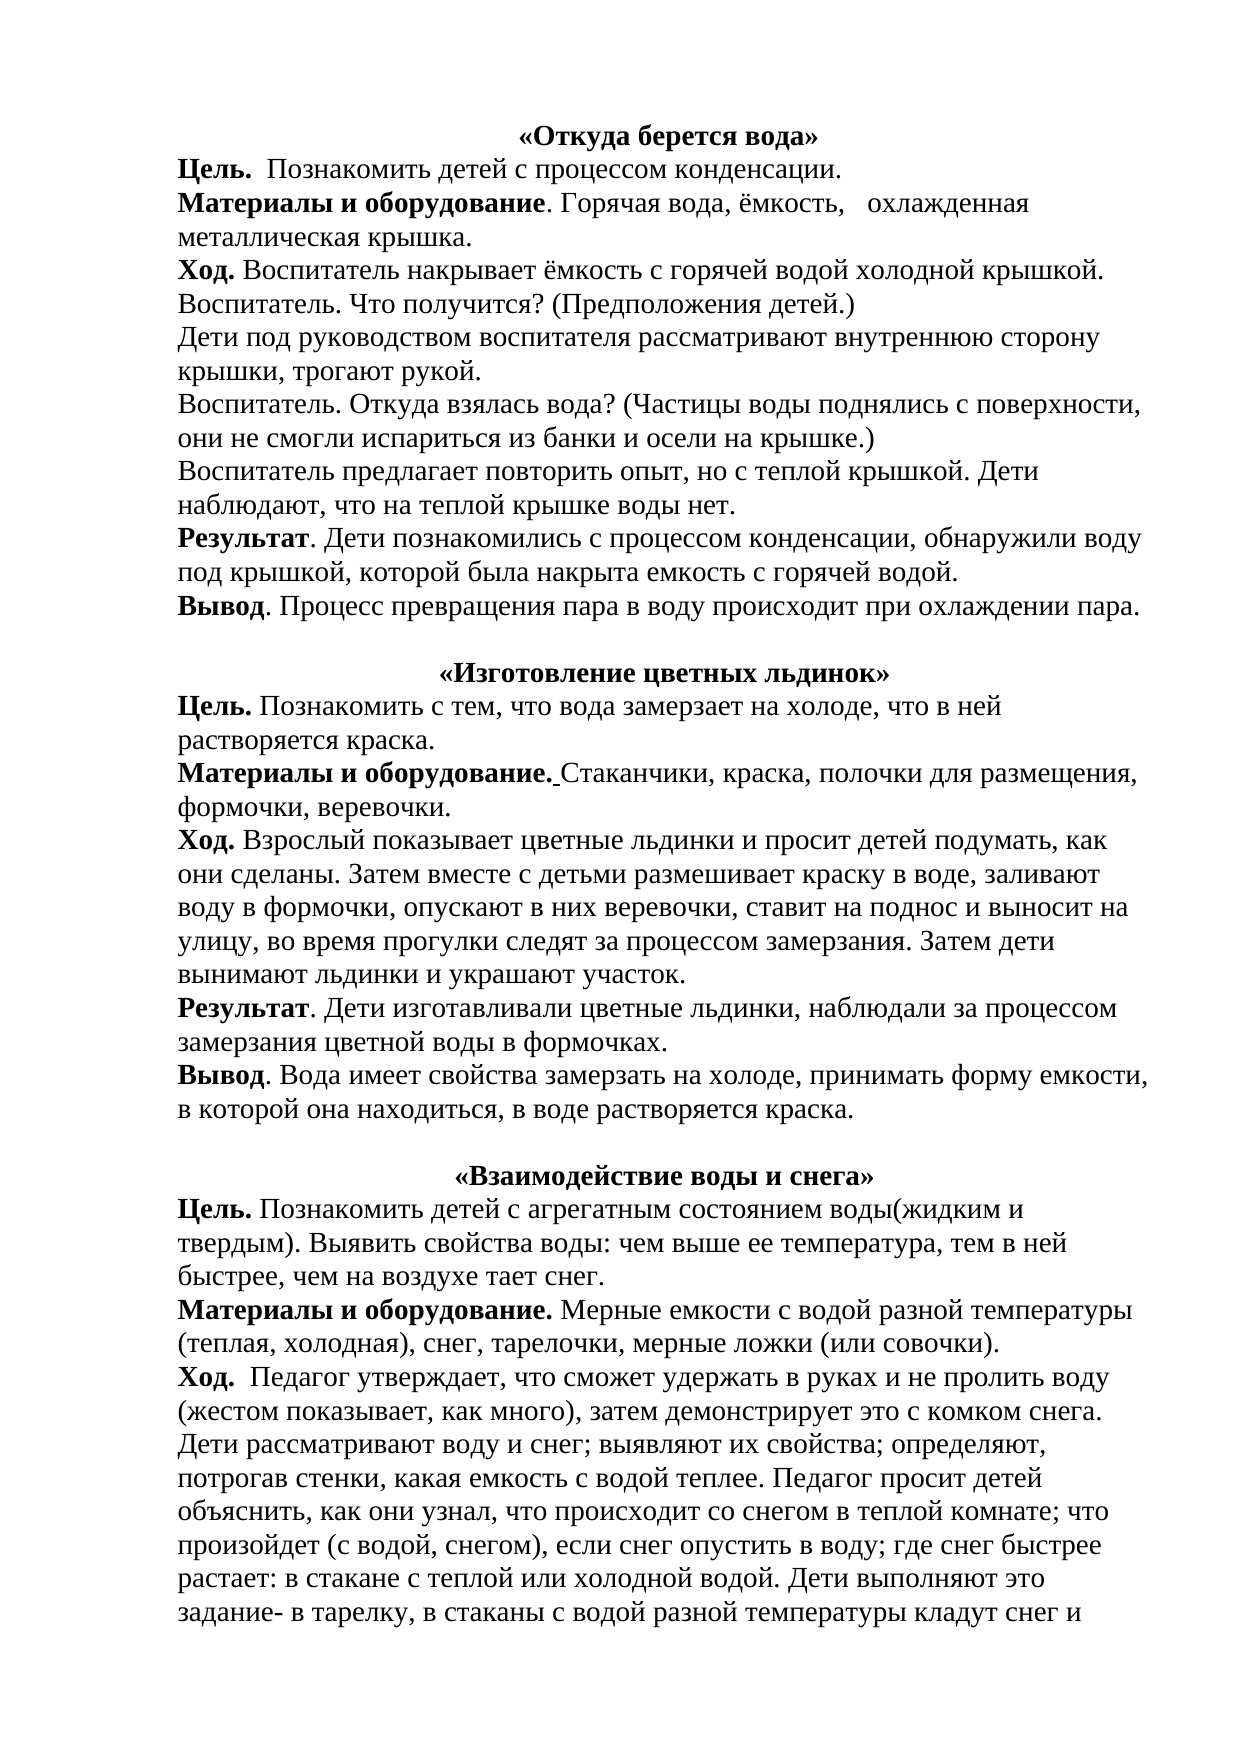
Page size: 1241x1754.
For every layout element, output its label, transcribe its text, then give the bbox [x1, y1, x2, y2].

text Ход. Взрослый показывает цветные льдинки и просит детей подумать, как они сделаны. Затем вместе с детьми размешивает краску в воде, заливают воду в формочки, опускают в них веревочки, ставит на поднос и выносит на улицу, во время прогулки следят за процессом замерзания. Затем дети вынимают льдинки и украшают участок. [177, 822, 1152, 990]
text Воспитатель. Что получится? (Предположения детей.) [177, 286, 1152, 319]
text Воспитатель предлагает повторить опыт, но с теплой крышкой. Дети наблюдают, что на теплой крышке воды нет. [177, 453, 1152, 521]
text Результат. Дети познакомились с процессом конденсации, обнаружили воду под крышкой, которой была накрыта емкость с горячей водой. [177, 521, 1152, 588]
text «Изготовление цветных льдинок» [177, 655, 1152, 688]
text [177, 1359, 1152, 1627]
text Вывод. Процесс превращения пара в воду происходит при охлаждении пара. [177, 588, 1152, 621]
text Результат. Дети изготавливали цветные льдинки, наблюдали за процессом замерзания цветной воды в формочках. [177, 990, 1152, 1057]
text Материалы и оборудование. Стаканчики, краска, полочки для размещения, формочки, веревочки. [177, 755, 1152, 822]
text Материалы и оборудование. Мерные емкости с водой разной температуры (теплая, холодная), снег, тарелочки, мерные ложки (или совочки). [177, 1292, 1152, 1359]
text Цель. Познакомить детей с процессом конденсации. [177, 152, 1152, 185]
text Вывод. Вода имеет свойства замерзать на холоде, принимать форму емкости, в которой она находиться, в воде растворяется краска. [177, 1057, 1152, 1124]
text Материалы и оборудование. Горячая вода, ёмкость, охлажденная металлическая крышка. [177, 185, 1152, 252]
text Ход. Воспитатель накрывает ёмкость с горячей водой холодной крышкой. [177, 252, 1152, 286]
text Цель. Познакомить с тем, что вода замерзает на холоде, что в ней растворяется краска. [177, 688, 1152, 755]
text Цель. Познакомить детей с агрегатным состоянием воды(жидким и твердым). Выявить свойства воды: чем выше ее температура, тем в ней быстрее, чем на воздухе тает снег. [177, 1191, 1152, 1292]
text Дети под руководством воспитателя рассматривают внутреннюю сторону крышки, трогают рукой. [177, 319, 1152, 386]
text «Откуда берется вода» [177, 118, 1152, 152]
text Воспитатель. Откуда взялась вода? (Частицы воды поднялись с поверхности, они не смогли испариться из банки и осели на крышке.) [177, 386, 1152, 453]
text «Взаимодействие воды и снега» [177, 1158, 1152, 1191]
